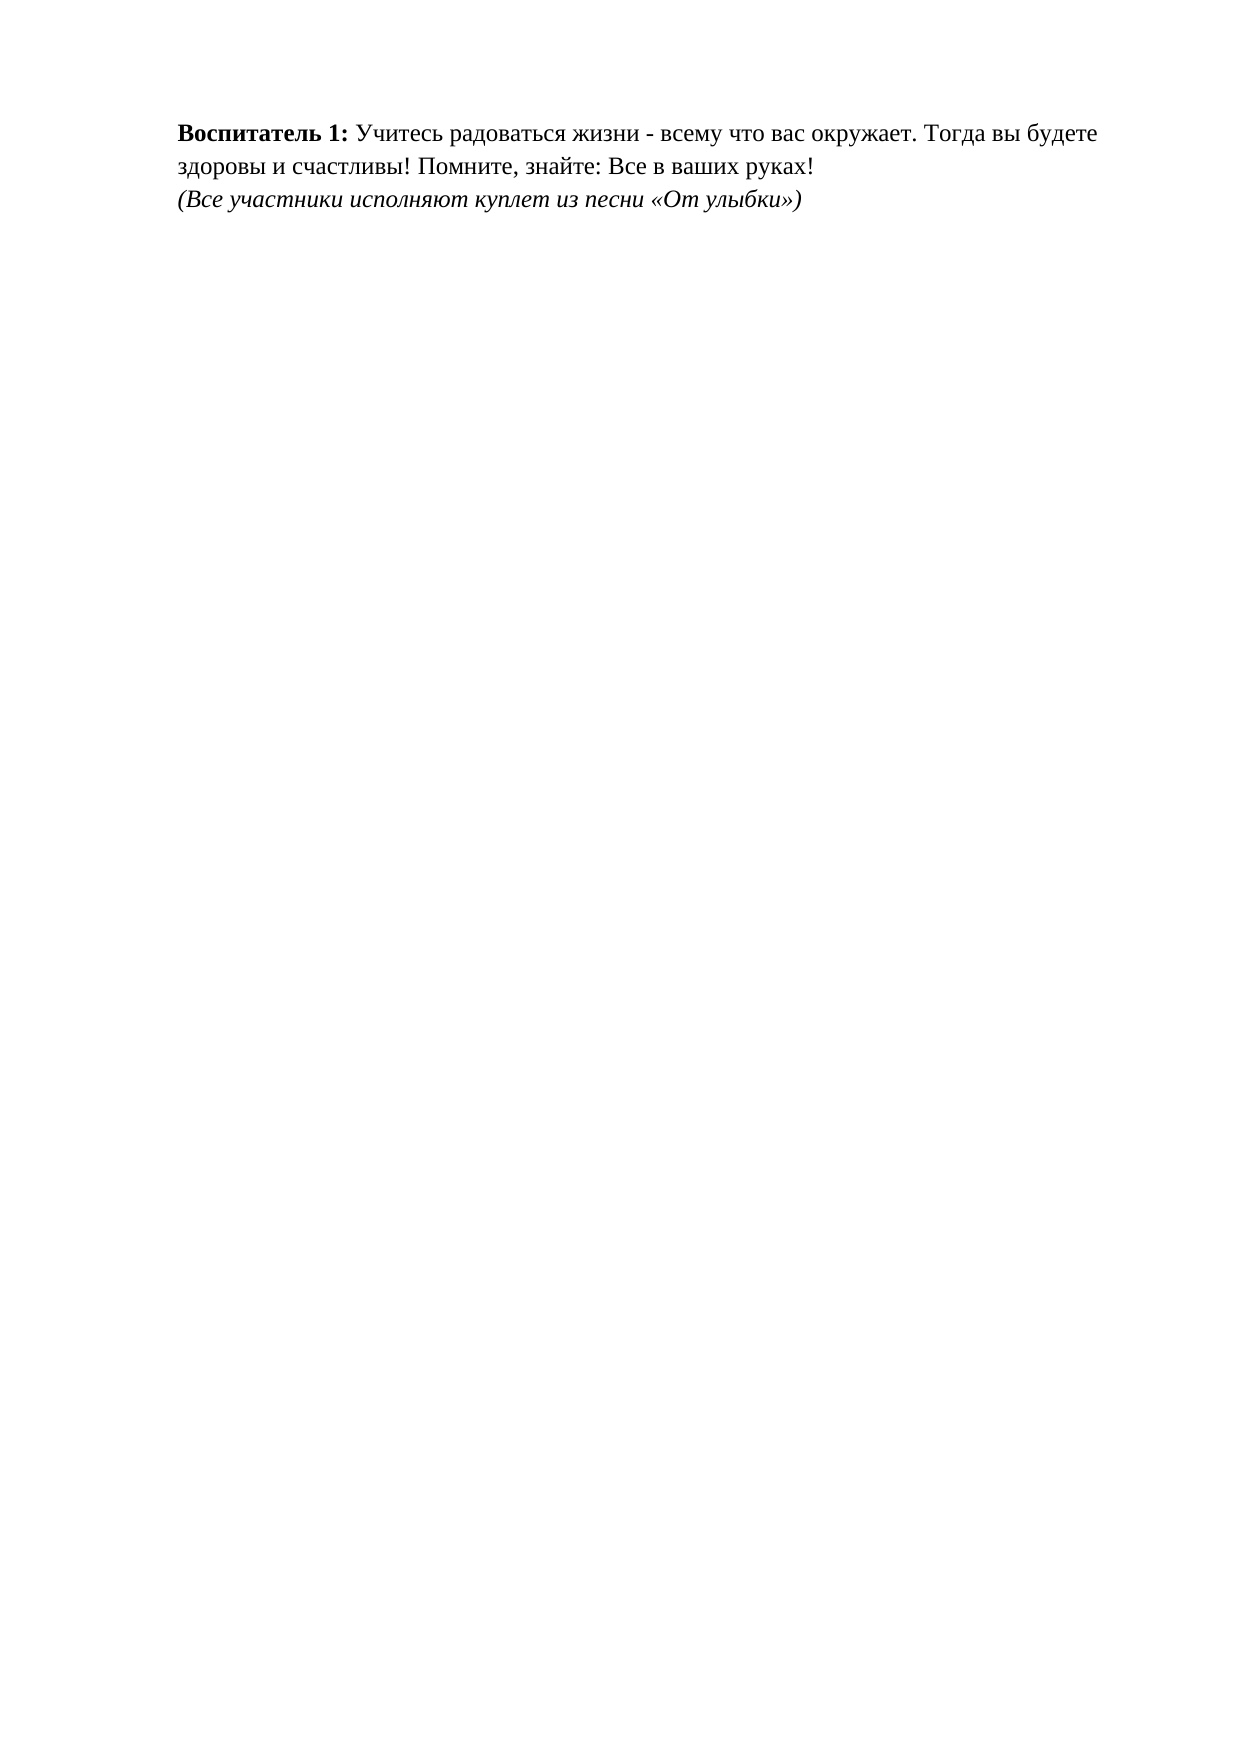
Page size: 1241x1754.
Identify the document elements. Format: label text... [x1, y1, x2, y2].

text Воспитатель 1: Учитесь радоваться жизни - всему что вас окружает. Тогда вы будете здоровы и счастливы! Помните, знайте: Все в ваших руках! (Все участники исполняют куплет из песни «От улыбки») [177, 118, 1152, 245]
